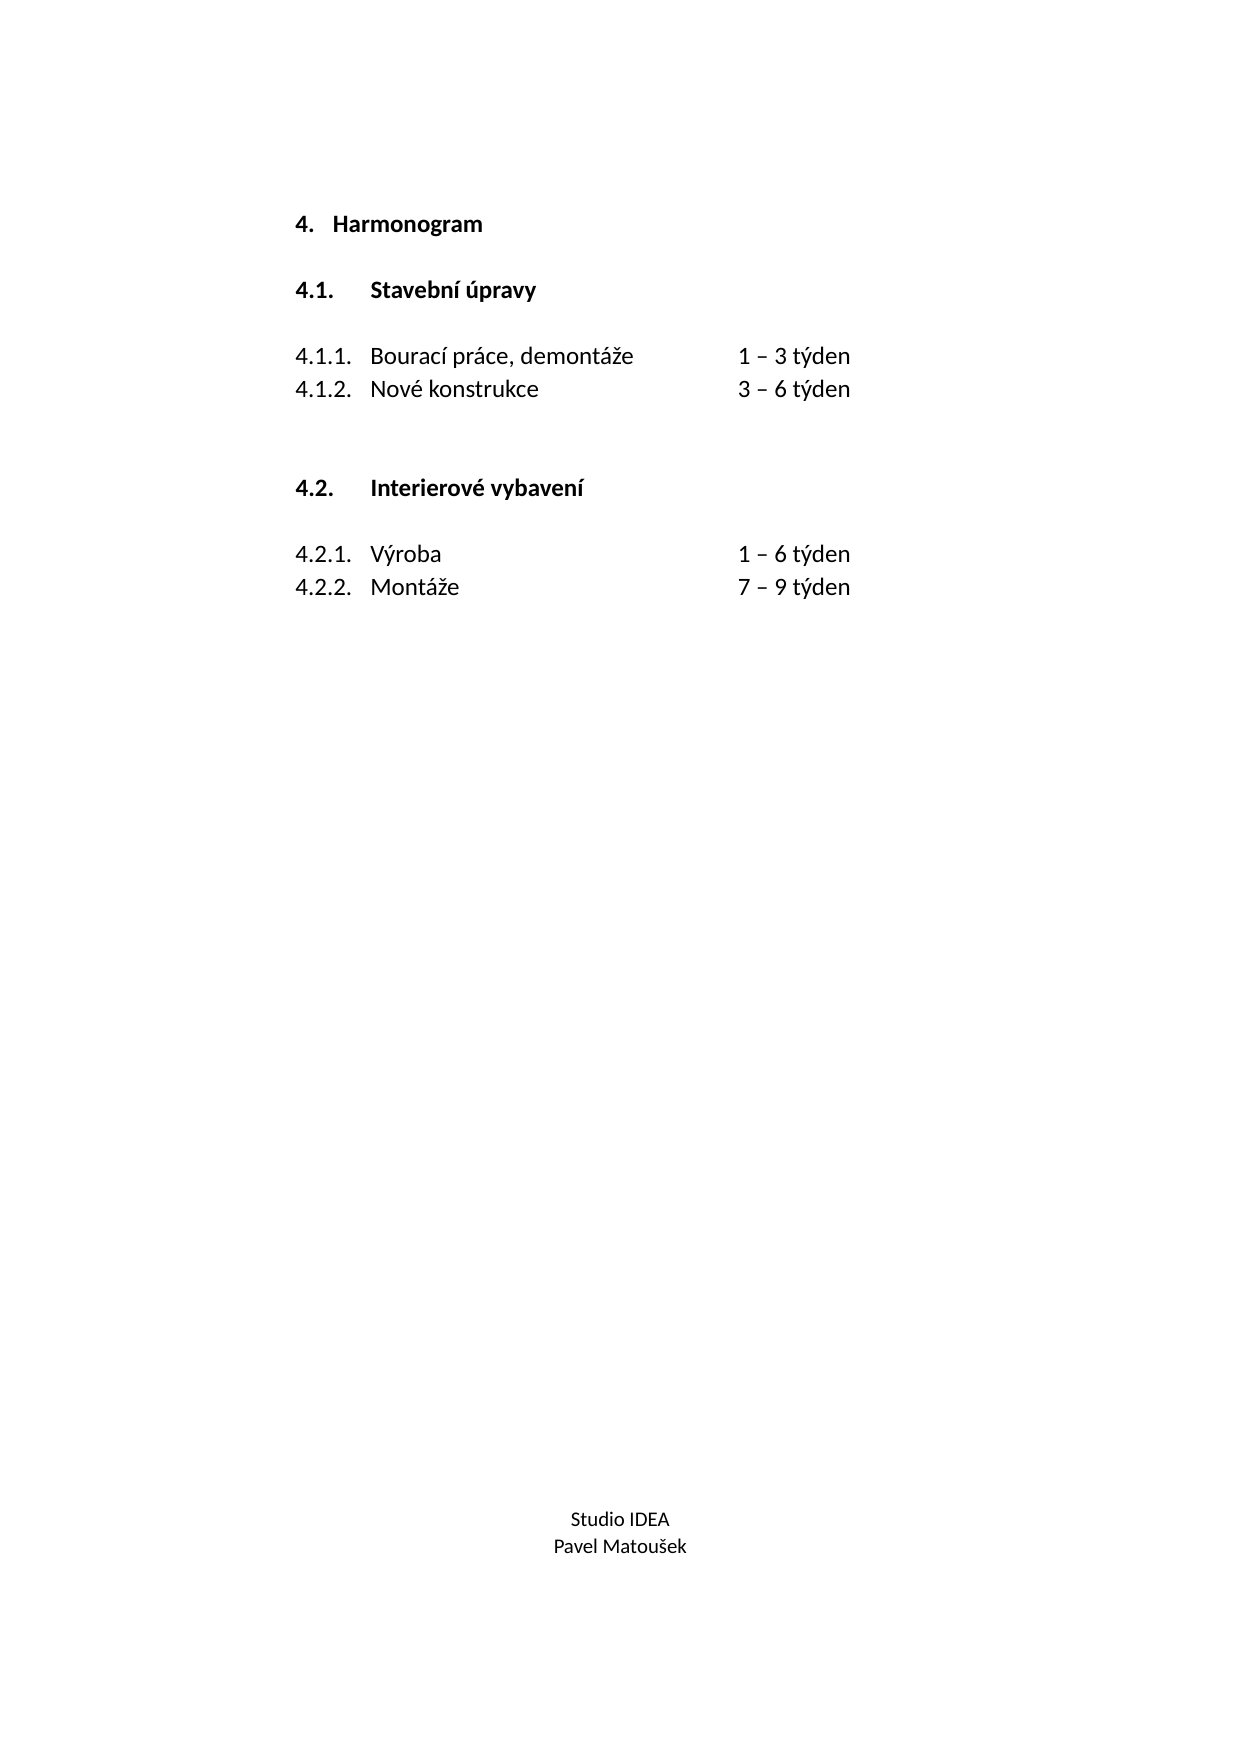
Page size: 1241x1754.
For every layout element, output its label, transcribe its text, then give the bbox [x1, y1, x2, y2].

list Nové konstrukce 3 – 6 týden [295, 373, 1093, 404]
list Interierové vybavení [295, 472, 1093, 503]
list Výroba 1 – 6 týden [295, 538, 1093, 569]
text Studio IDEA [148, 1506, 1093, 1531]
list Montáže 7 – 9 týden [295, 571, 1093, 602]
text Pavel Matoušek [148, 1533, 1093, 1559]
list Harmonogram [295, 209, 1093, 239]
list Bourací práce, demontáže 1 – 3 týden [295, 340, 1093, 371]
list Stavební úpravy [295, 274, 1093, 305]
